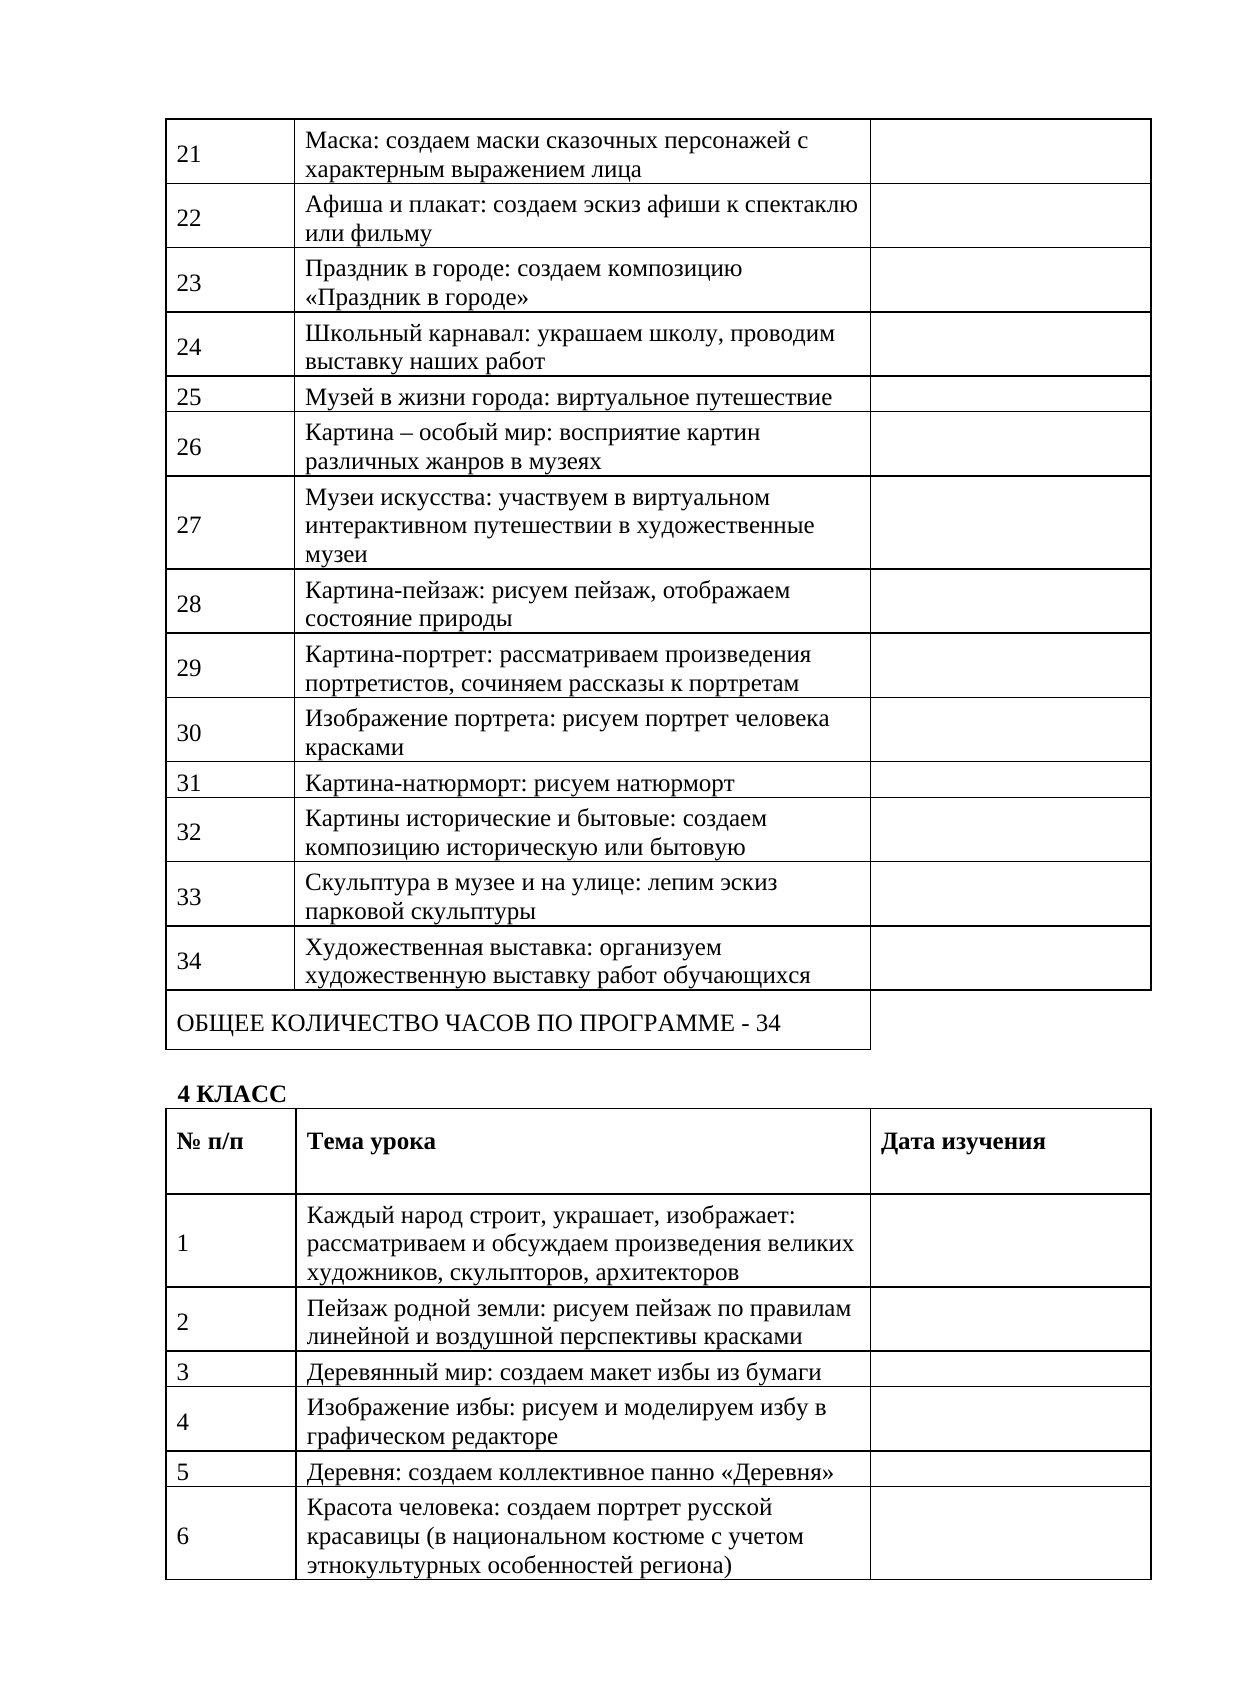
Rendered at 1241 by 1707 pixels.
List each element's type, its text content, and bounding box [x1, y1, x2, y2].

table_cell [871, 762, 1150, 796]
table_cell Картины исторические и бытовые: создаем композицию историческую или бытовую [295, 798, 870, 861]
table_cell 6 [167, 1487, 295, 1578]
table_cell Картина-портрет: рассматриваем произведения портретистов, сочиняем рассказы к портретам [295, 634, 870, 697]
table_cell 21 [167, 120, 294, 182]
table_cell Скульптура в музее и на улице: лепим эскиз парковой скульптуры [295, 862, 870, 925]
table_cell [871, 477, 1150, 568]
table_cell 33 [167, 862, 294, 925]
table_cell 29 [167, 634, 294, 697]
table_cell Афиша и плакат: создаем эскиз афиши к спектаклю или фильму [295, 184, 870, 247]
table_cell Музеи искусства: участвуем в виртуальном интерактивном путешествии в художественные музеи [295, 477, 870, 568]
table_cell Пейзаж родной земли: рисуем пейзаж по правилам линейной и воздушной перспективы красками [297, 1288, 870, 1350]
table_cell Изображение портрета: рисуем портрет человека красками [295, 698, 870, 761]
table_cell Маска: создаем маски сказочных персонажей с характерным выражением лица [295, 120, 870, 182]
text 4 КЛАСС [177, 1079, 1152, 1108]
table_cell 28 [167, 570, 294, 632]
table_cell 32 [167, 798, 294, 861]
table_cell Школьный карнавал: украшаем школу, проводим выставку наших работ [295, 313, 870, 375]
table_cell Праздник в городе: создаем композицию «Праздник в городе» [295, 248, 870, 311]
table_cell 31 [167, 762, 294, 796]
table_cell [871, 1487, 1150, 1578]
table_cell 4 [167, 1387, 295, 1450]
table_cell [871, 927, 1150, 989]
table_cell 2 [167, 1288, 295, 1350]
table_cell [871, 1195, 1150, 1286]
table_cell [871, 1288, 1150, 1350]
table_cell 34 [167, 927, 294, 989]
table_cell [871, 1387, 1150, 1450]
table_cell 5 [167, 1452, 295, 1486]
table_cell 25 [167, 377, 294, 411]
table_cell Художественная выставка: организуем художественную выставку работ обучающихся [295, 927, 870, 989]
table_cell 22 [167, 184, 294, 247]
table_cell Картина-пейзаж: рисуем пейзаж, отображаем состояние природы [295, 570, 870, 632]
table_cell 24 [167, 313, 294, 375]
table_cell 23 [167, 248, 294, 311]
table_cell [871, 377, 1150, 411]
table_cell [871, 120, 1150, 182]
table_cell [871, 698, 1150, 761]
table_cell 1 [167, 1195, 295, 1286]
table_cell 26 [167, 412, 294, 475]
table_cell [871, 798, 1150, 861]
table_cell [871, 184, 1150, 247]
table_cell Каждый народ строит, украшает, изображает: рассматриваем и обсуждаем произведения великих художников, скульпторов, архитекторов [297, 1195, 870, 1286]
table_cell Изображение избы: рисуем и моделируем избу в графическом редакторе [297, 1387, 870, 1450]
table_cell Деревня: создаем коллективное панно «Деревня» [297, 1452, 870, 1486]
table_cell [871, 1452, 1150, 1486]
table_cell Деревянный мир: создаем макет избы из бумаги [297, 1352, 870, 1386]
table_cell 30 [167, 698, 294, 761]
table_cell [871, 862, 1150, 925]
table_cell [871, 570, 1150, 632]
table_cell Картина – особый мир: восприятие картин различных жанров в музеях [295, 412, 870, 475]
table_cell [871, 634, 1150, 697]
table_header Дата изучения [871, 1109, 1150, 1193]
table_cell Красота человека: создаем портрет русской красавицы (в национальном костюме с учетом этнокультурных особенностей региона) [297, 1487, 870, 1578]
table_cell [871, 313, 1150, 375]
table_cell [871, 412, 1150, 475]
table_cell ОБЩЕЕ КОЛИЧЕСТВО ЧАСОВ ПО ПРОГРАММЕ - 34 [167, 991, 870, 1049]
table_cell 3 [167, 1352, 295, 1386]
table_cell 27 [167, 477, 294, 568]
table_cell Музей в жизни города: виртуальное путешествие [295, 377, 870, 411]
table_cell Картина-натюрморт: рисуем натюрморт [295, 762, 870, 796]
table_cell [871, 248, 1150, 311]
table_header Тема урока [297, 1109, 870, 1193]
table_header № п/п [167, 1109, 295, 1193]
table_cell [871, 1352, 1150, 1386]
